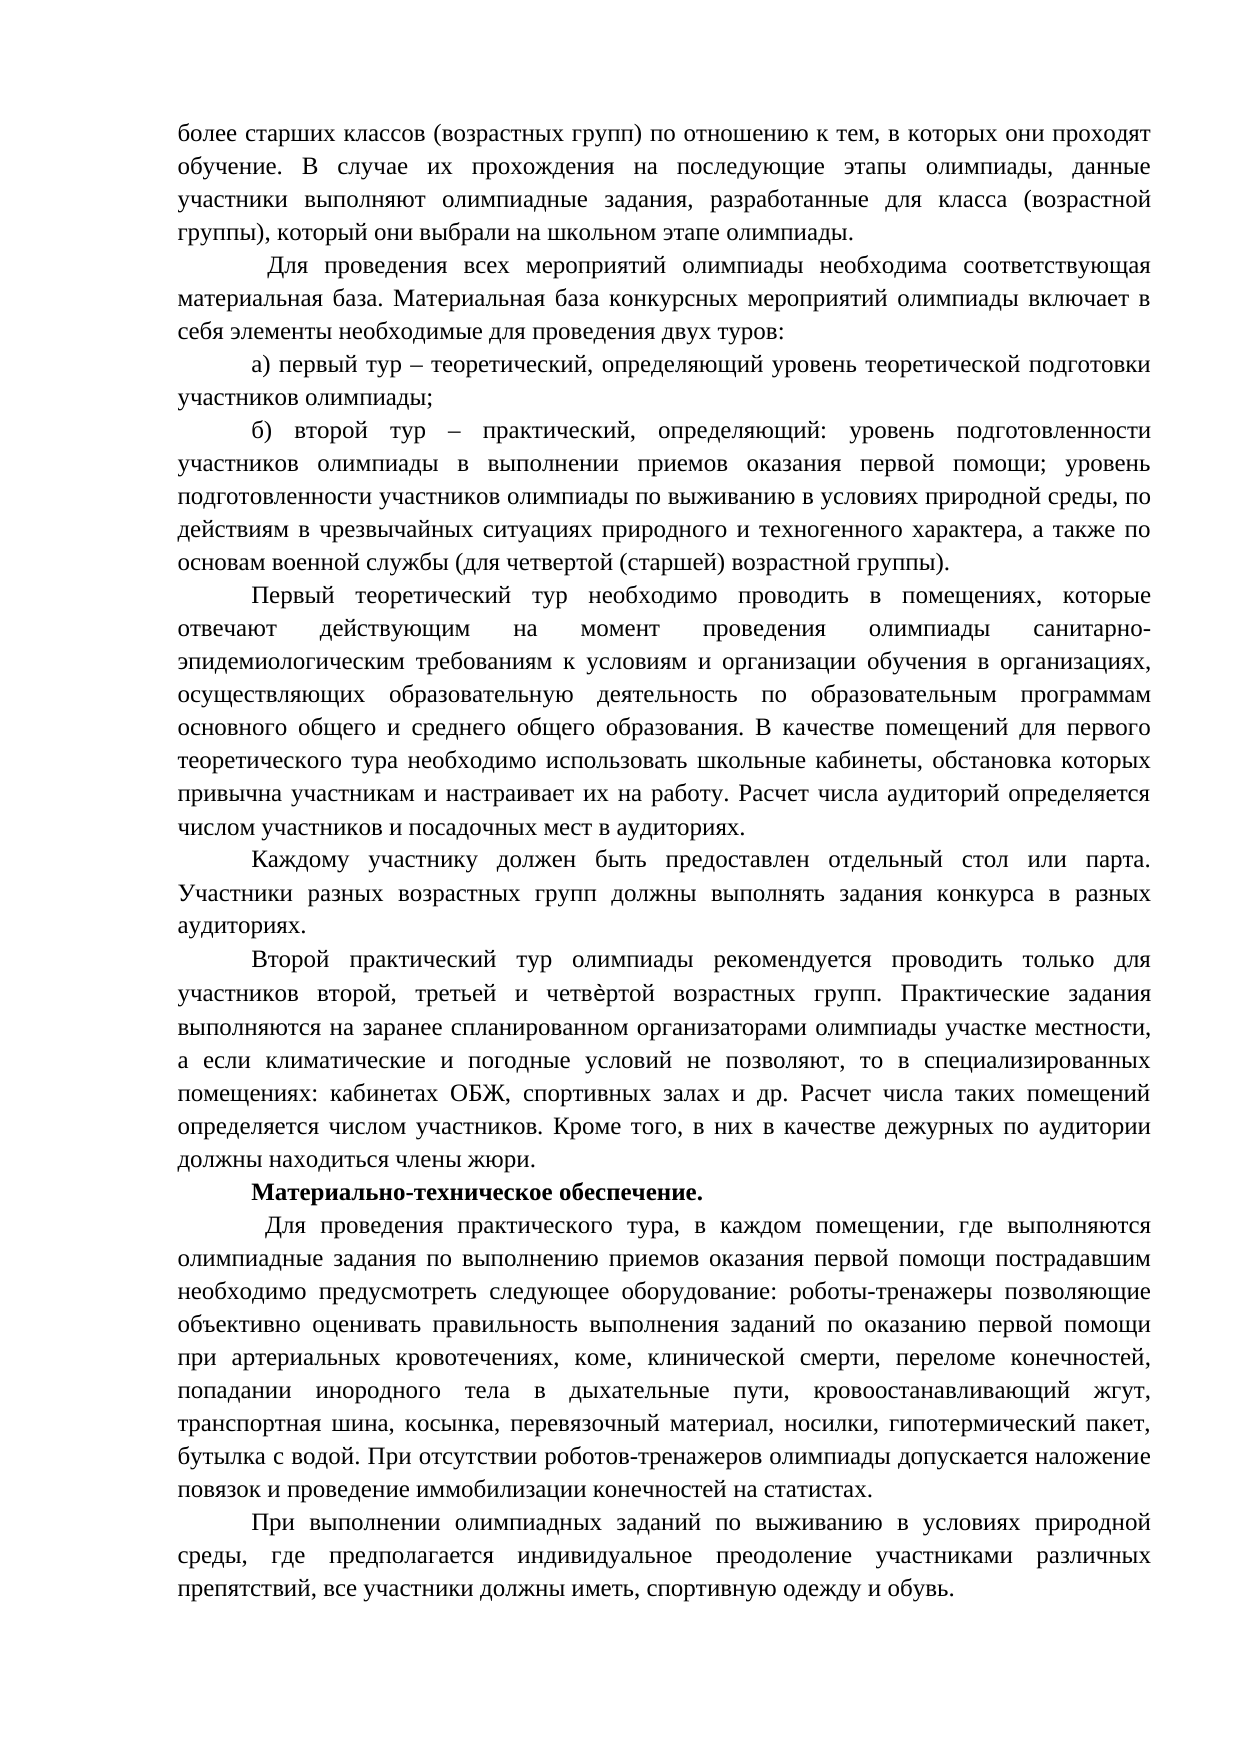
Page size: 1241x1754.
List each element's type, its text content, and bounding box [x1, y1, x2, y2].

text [177, 118, 1152, 246]
text Второй практический тур олимпиады рекомендуется проводить только для участников второй, третьей и четвѐртой возрастных групп. Практические задания выполняются на заранее спланированном организаторами олимпиады участке местности, а если климатические и погодные условий не позволяют, то в специализированных помещениях: кабинетах ОБЖ, спортивных залах и др. Расчет числа таких помещений определяется числом участников. Кроме того, в них в качестве дежурных по аудитории должны находиться члены жюри. [177, 944, 1152, 1172]
text б) второй тур – практический, определяющий: уровень подготовленности участников олимпиады в выполнении приемов оказания первой помощи; уровень подготовленности участников олимпиады по выживанию в условиях природной среды, по действиям в чрезвычайных ситуациях природного и техногенного характера, а также по основам военной службы (для четвертой (старшей) возрастной группы). [177, 415, 1152, 576]
text Материально-техническое обеспечение. [177, 1177, 1152, 1206]
text а) первый тур – теоретический, определяющий уровень теоретической подготовки участников олимпиады; [177, 349, 1152, 411]
text При выполнении олимпиадных заданий по выживанию в условиях природной среды, где предполагается индивидуальное преодоление участниками различных препятствий, все участники должны иметь, спортивную одежду и обувь. [177, 1507, 1152, 1602]
text Для проведения практического тура, в каждом помещении, где выполняются олимпиадные задания по выполнению приемов оказания первой помощи пострадавшим необходимо предусмотреть следующее оборудование: роботы-тренажеры позволяющие объективно оценивать правильность выполнения заданий по оказанию первой помощи при артериальных кровотечениях, коме, клинической смерти, переломе конечностей, попадании инородного тела в дыхательные пути, кровоостанавливающий жгут, транспортная шина, косынка, перевязочный материал, носилки, гипотермический пакет, бутылка с водой. При отсутствии роботов-тренажеров олимпиады допускается наложение повязок и проведение иммобилизации конечностей на статистах. [177, 1210, 1152, 1503]
text Первый теоретический тур необходимо проводить в помещениях, которые отвечают действующим на момент проведения олимпиады санитарно-эпидемиологическим требованиям к условиям и организации обучения в организациях, осуществляющих образовательную деятельность по образовательным программам основного общего и среднего общего образования. В качестве помещений для первого теоретического тура необходимо использовать школьные кабинеты, обстановка которых привычна участникам и настраивает их на работу. Расчет числа аудиторий определяется числом участников и посадочных мест в аудиториях. [177, 580, 1152, 840]
text Каждому участнику должен быть предоставлен отдельный стол или парта. Участники разных возрастных групп должны выполнять задания конкурса в разных аудиториях. [177, 844, 1152, 939]
text Для проведения всех мероприятий олимпиады необходима соответствующая материальная база. Материальная база конкурсных мероприятий олимпиады включает в себя элементы необходимые для проведения двух туров: [177, 250, 1152, 345]
